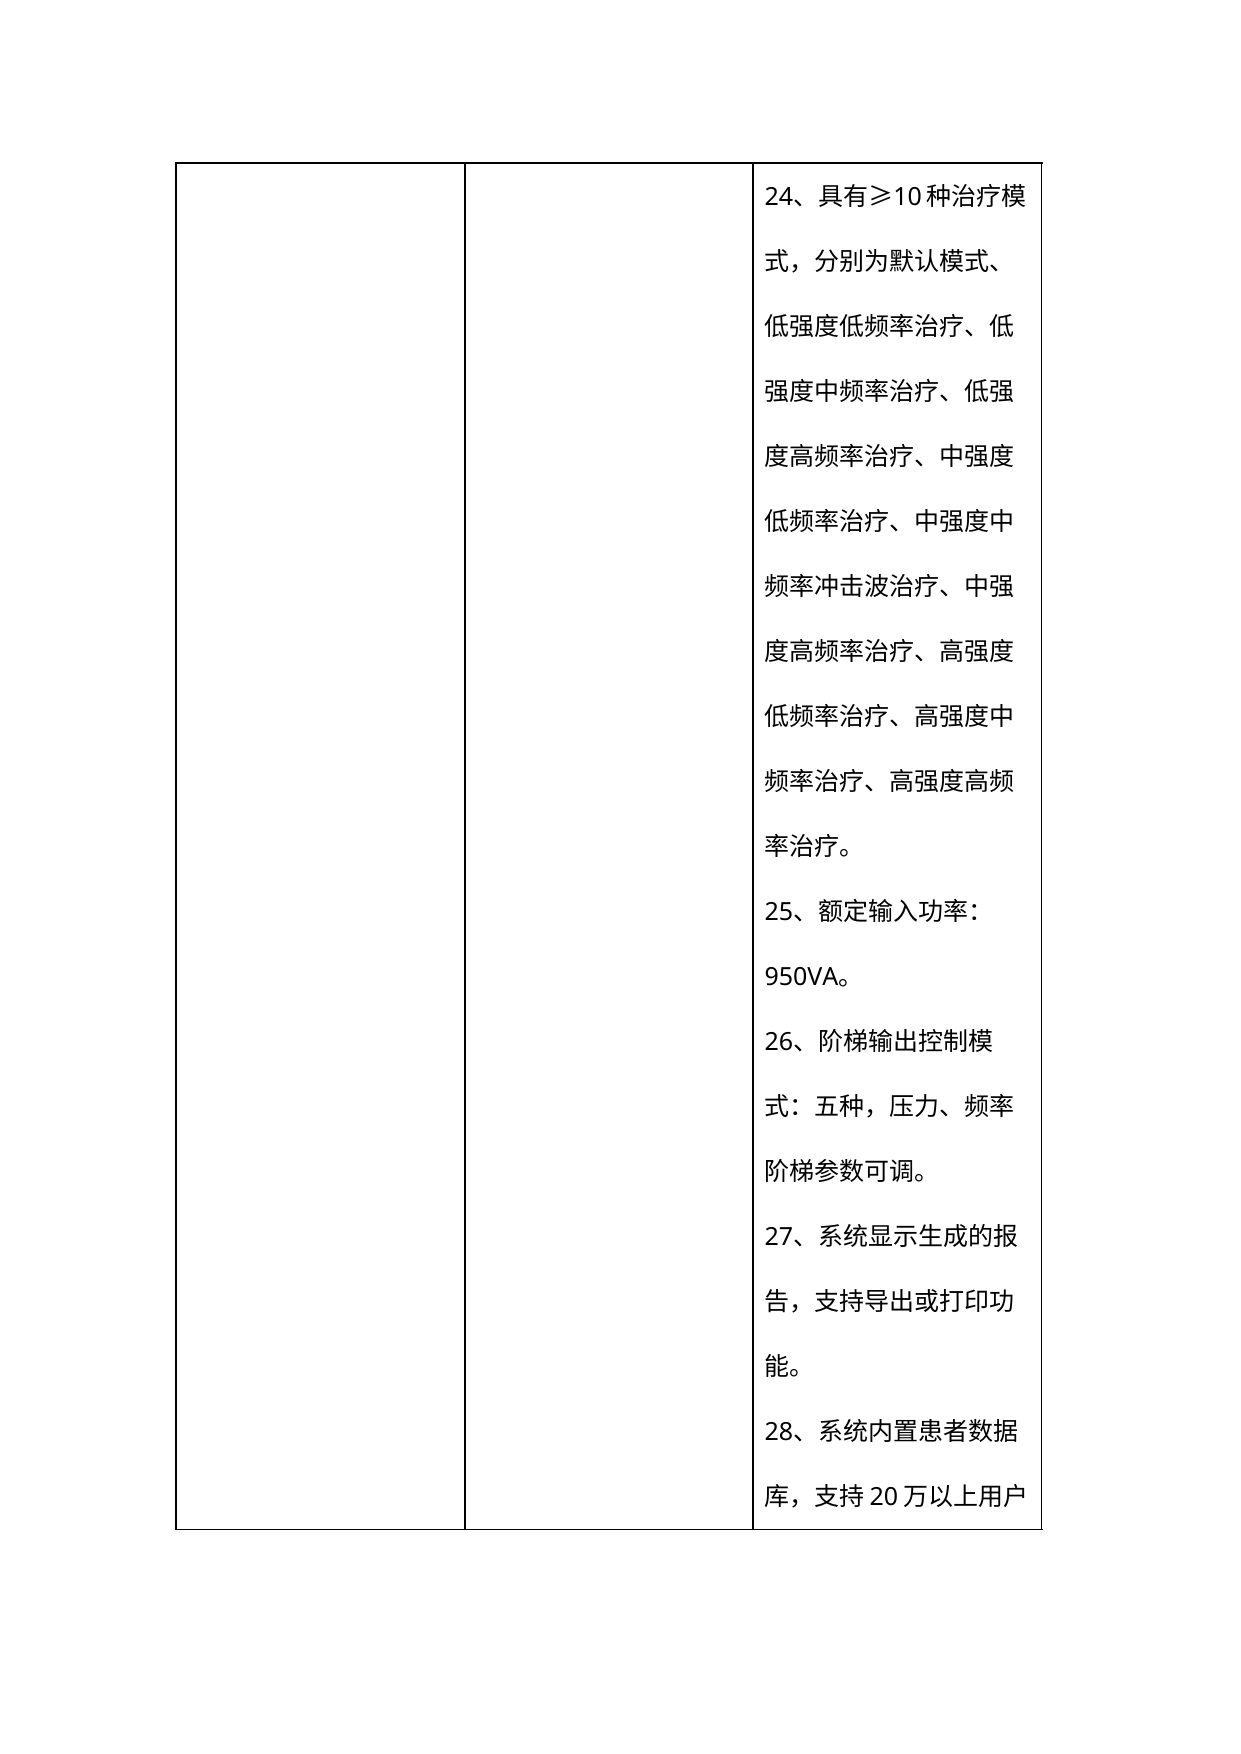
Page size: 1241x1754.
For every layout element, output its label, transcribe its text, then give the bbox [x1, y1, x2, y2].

table_cell [466, 164, 752, 1528]
table_cell 1 [177, 164, 464, 1528]
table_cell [754, 164, 1041, 1528]
